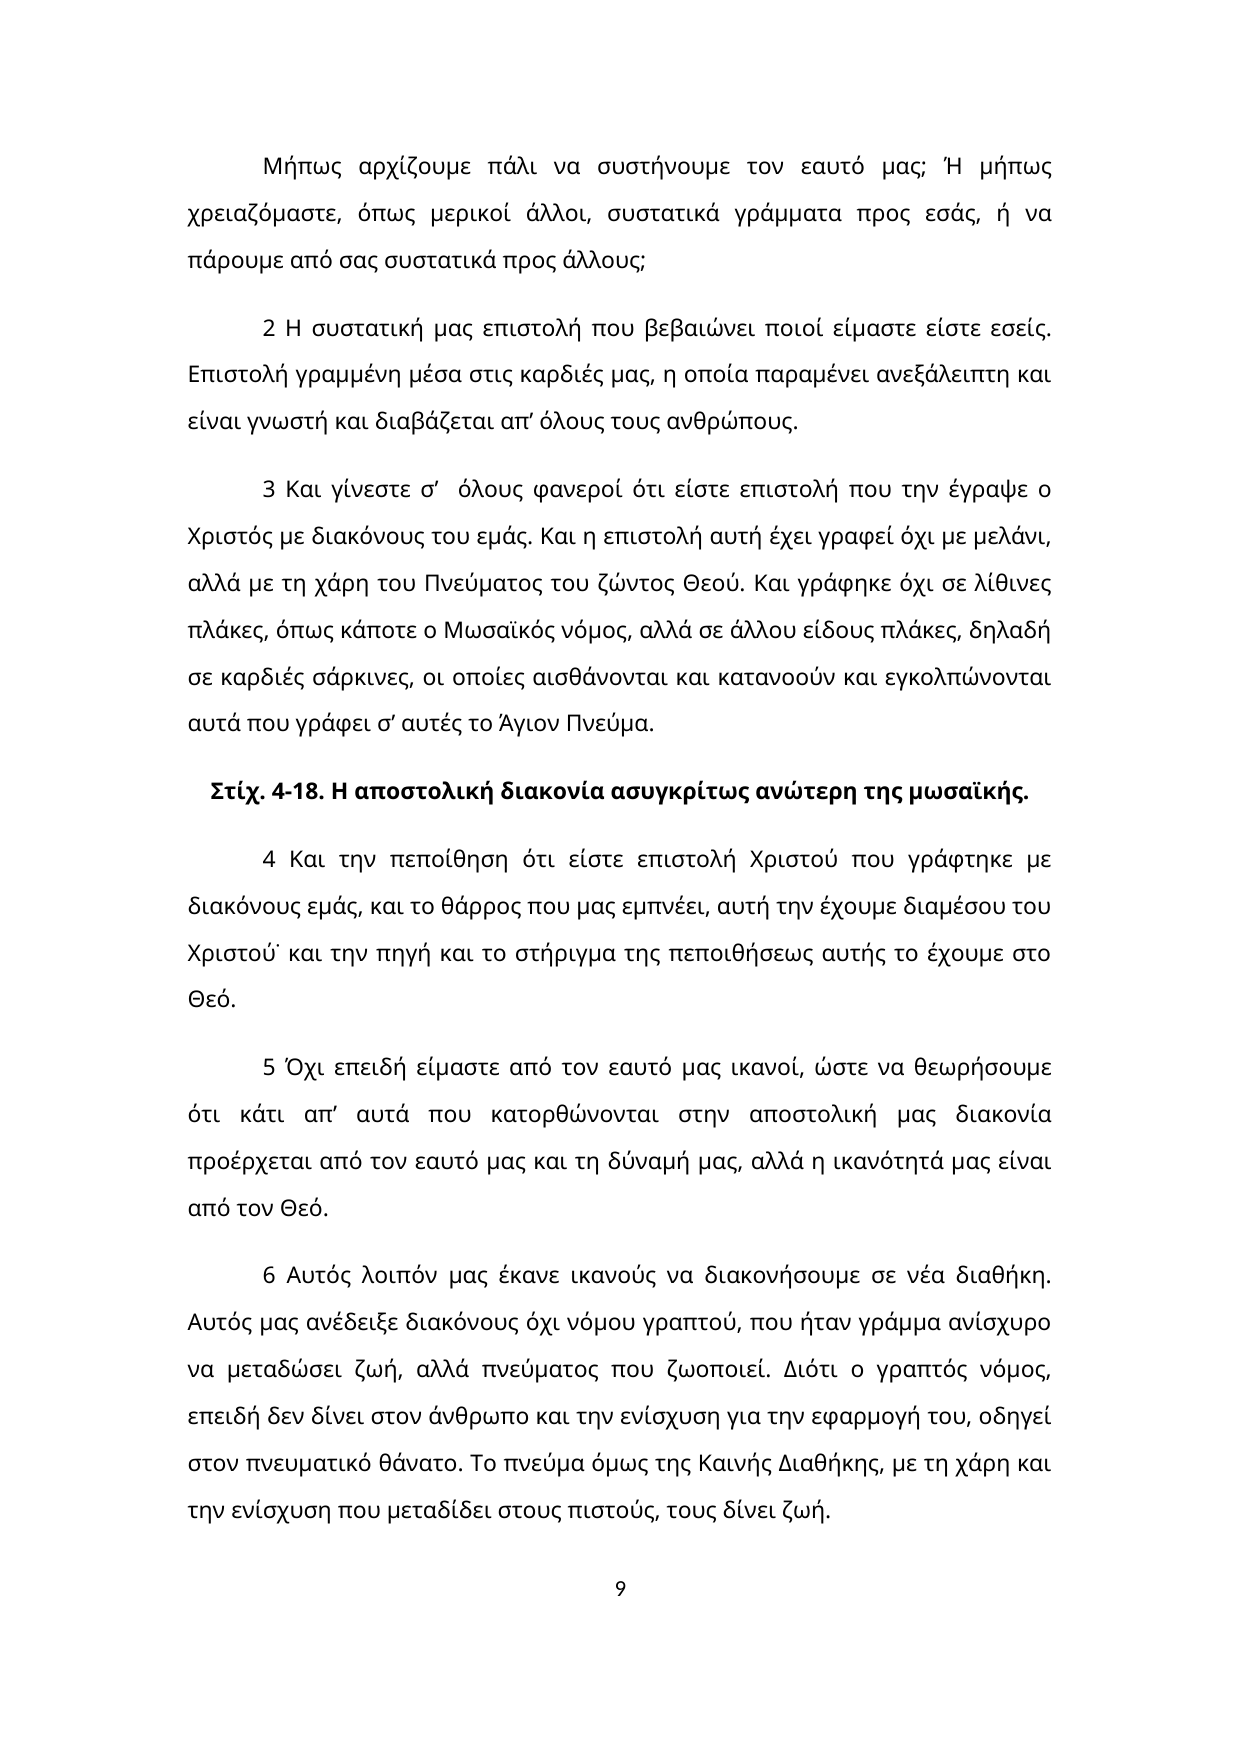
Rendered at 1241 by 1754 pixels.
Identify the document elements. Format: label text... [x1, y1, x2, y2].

text 3 Και γίνεστε σ’ όλους φανεροί ότι είστε επιστολή που την έγραψε ο Χριστός με διακόνους του εμάς. Και η επιστολή αυτή έχει γραφεί όχι με μελάνι, αλλά με τη χάρη του Πνεύματος του ζώντος Θεού. Και γράφηκε όχι σε λίθινες πλάκες, όπως κάποτε ο Μωσαϊκός νόμος, αλλά σε άλλου είδους πλάκες, δηλαδή σε καρδιές σάρκινες, οι οποίες αισθάνονται και κατανοούν και εγκολπώνονται αυτά που γράφει σ’ αυτές το Άγιον Πνεύμα. [187, 473, 1053, 738]
text 4 Και την πεποίθηση ότι είστε επιστολή Χριστού που γράφτηκε με διακόνους εμάς, και το θάρρος που μας εμπνέει, αυτή την έχουμε διαμέσου του Χριστού˙ και την πηγή και το στήριγμα της πεποιθήσεως αυτής το έχουμε στο Θεό. [187, 843, 1053, 1014]
text 6 Αυτός λοιπόν μας έκανε ικανούς να διακονήσουμε σε νέα διαθήκη. Αυτός μας ανέδειξε διακόνους όχι νόμου γραπτού, που ήταν γράμμα ανίσχυρο να μεταδώσει ζωή, αλλά πνεύματος που ζωοποιεί. Διότι ο γραπτός νόμος, επειδή δεν δίνει στον άνθρωπο και την ενίσχυση για την εφαρμογή του, οδηγεί στον πνευματικό θάνατο. Το πνεύμα όμως της Καινής Διαθήκης, με τη χάρη και την ενίσχυση που μεταδίδει στους πιστούς, τους δίνει ζωή. [187, 1259, 1053, 1525]
text Στίχ. 4-18. Η αποστολική διακονία ασυγκρίτως ανώτερη της μωσαϊκής. [187, 775, 1053, 806]
text 5 Όχι επειδή είμαστε από τον εαυτό μας ικανοί, ώστε να θεωρήσουμε ότι κάτι απ’ αυτά που κατορθώνονται στην αποστολική μας διακονία προέρχεται από τον εαυτό μας και τη δύναμή μας, αλλά η ικανότητά μας είναι από τον Θεό. [187, 1051, 1053, 1223]
text 2 Η συστατική μας επιστολή που βεβαιώνει ποιοί είμαστε είστε εσείς. Επιστολή γραμμένη μέσα στις καρδιές μας, η οποία παραμένει ανεξάλειπτη και είναι γνωστή και διαβάζεται απ’ όλους τους ανθρώπους. [187, 311, 1053, 436]
text Μήπως αρχίζουμε πάλι να συστήνουμε τον εαυτό μας; Ή μήπως χρειαζόμαστε, όπως μερικοί άλλοι, συστατικά γράμματα προς εσάς, ή να πάρουμε από σας συστατικά προς άλλους; [187, 150, 1053, 275]
